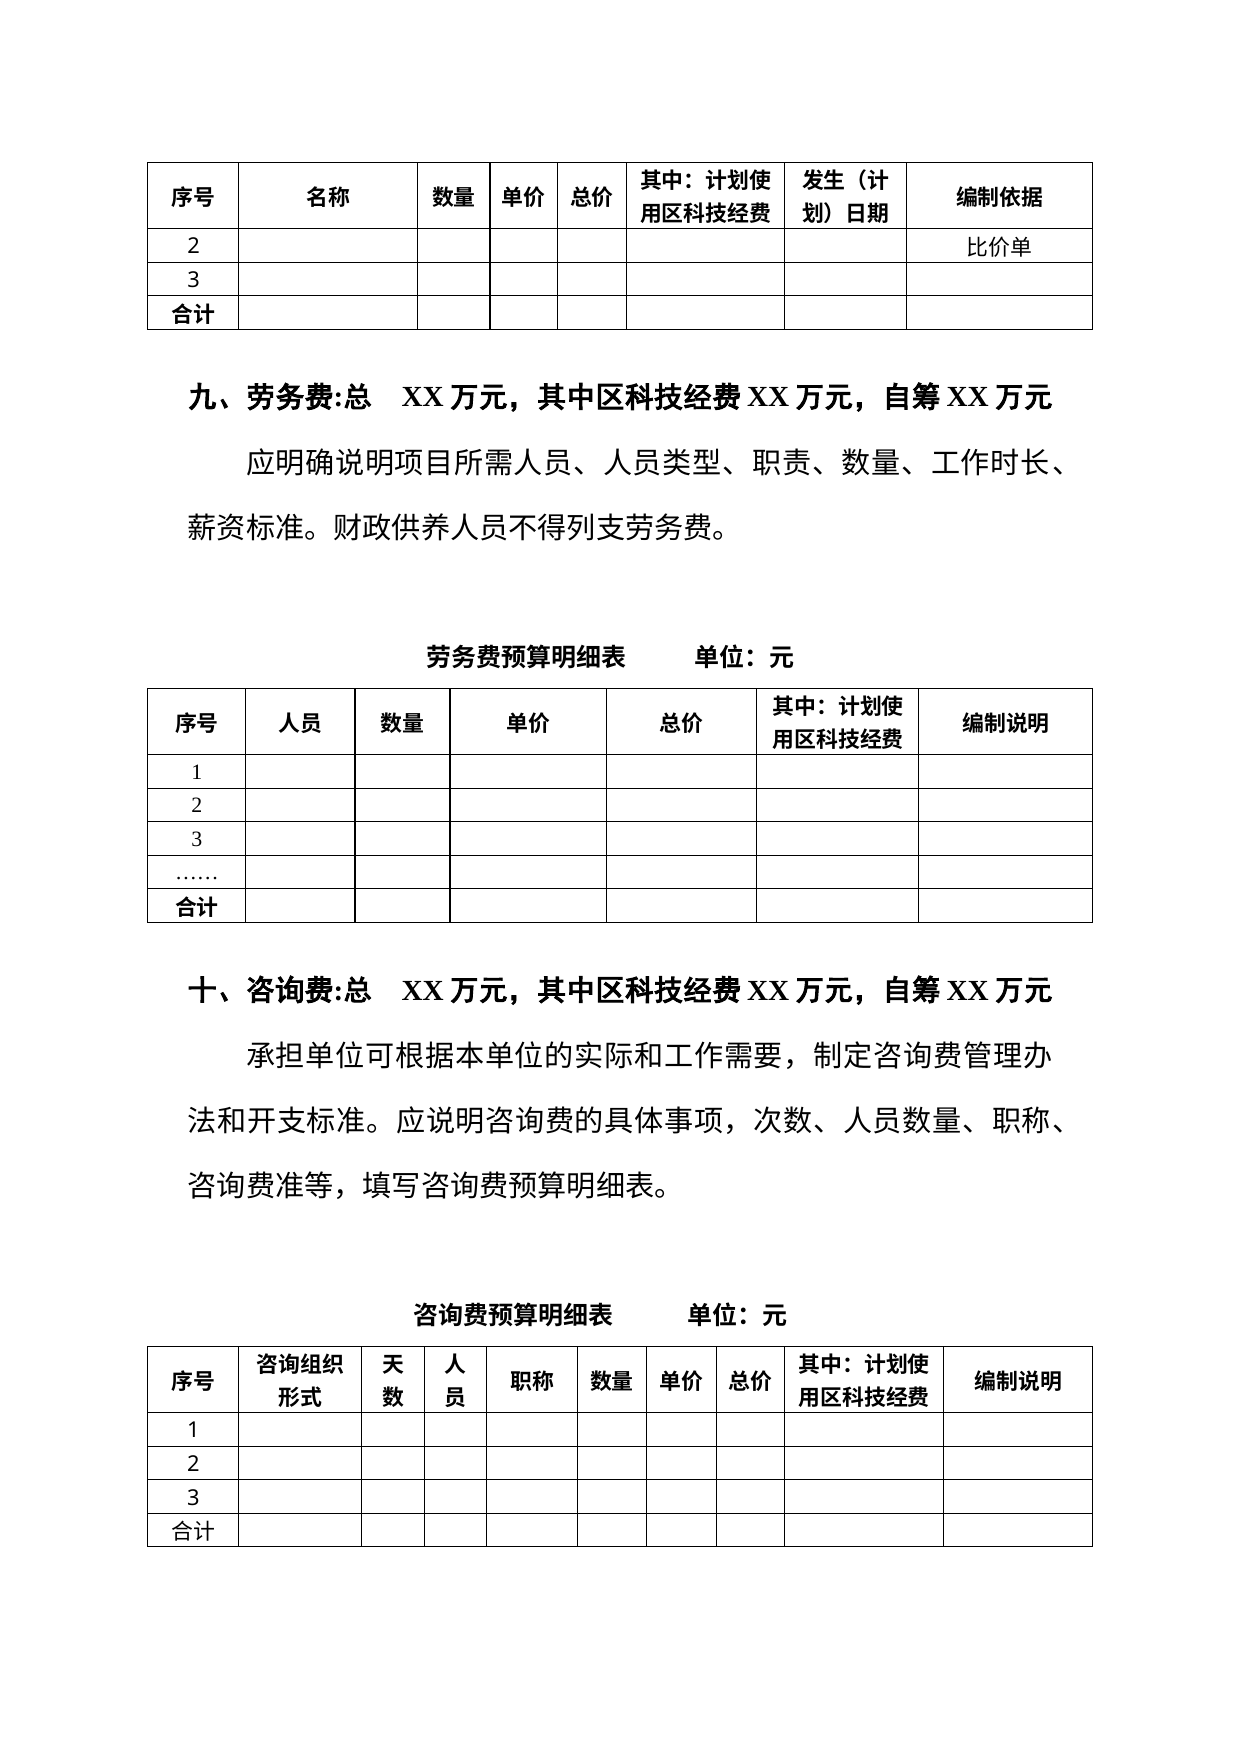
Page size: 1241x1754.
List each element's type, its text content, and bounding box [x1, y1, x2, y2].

table_cell [919, 789, 1092, 821]
table_cell [356, 755, 449, 787]
table_cell [362, 1447, 424, 1479]
table_cell [239, 1413, 361, 1446]
table_cell [627, 263, 784, 295]
table_cell [418, 263, 489, 295]
table_cell [607, 889, 756, 922]
table_cell [757, 755, 918, 787]
table_cell [356, 889, 449, 922]
table_header 单价 [647, 1347, 716, 1412]
table_cell 合计 [148, 1514, 238, 1546]
table_header 咨询组织形式 [239, 1347, 361, 1412]
table_header 单价 [451, 689, 606, 754]
table_cell [239, 1447, 361, 1479]
table_cell [487, 1447, 577, 1479]
table_cell [356, 856, 449, 888]
table_header 编制说明 [919, 689, 1092, 754]
table_cell [451, 822, 606, 854]
text 劳务费预算明细表 单位：元 [187, 623, 1053, 688]
table_cell [919, 856, 1092, 888]
table_cell [717, 1447, 784, 1479]
table_header 数量 [418, 163, 489, 228]
table_header 数量 [578, 1347, 646, 1412]
table_cell [239, 1480, 361, 1513]
table_cell [558, 263, 626, 295]
table_cell [451, 755, 606, 787]
table_cell [944, 1514, 1092, 1546]
table_cell [944, 1447, 1092, 1479]
table_cell [919, 822, 1092, 854]
table_cell 合计 [148, 296, 238, 329]
table_header 序号 [148, 163, 238, 228]
table_cell [362, 1413, 424, 1446]
table_cell [717, 1413, 784, 1446]
table_cell 2 [148, 229, 238, 262]
table_cell [907, 296, 1092, 329]
table_cell [239, 296, 417, 329]
text 应明确说明项目所需人员、人员类型、职责、数量、工作时长、薪资标准。财政供养人员不得列支劳务费。 [187, 428, 1053, 558]
table_cell [425, 1480, 486, 1513]
table_cell [578, 1413, 646, 1446]
table_cell [425, 1447, 486, 1479]
table_cell [239, 229, 417, 262]
table_cell [627, 296, 784, 329]
table_header 其中：计划使用区科技经费 [757, 689, 918, 754]
table_cell [919, 889, 1092, 922]
table_cell [647, 1480, 716, 1513]
table_header 编制依据 [907, 163, 1092, 228]
table_cell 比价单 [907, 229, 1092, 262]
text 承担单位可根据本单位的实际和工作需要，制定咨询费管理办法和开支标准。应说明咨询费的具体事项，次数、人员数量、职称、咨询费准等，填写咨询费预算明细表。 [187, 1021, 1053, 1216]
table_header 总价 [558, 163, 626, 228]
table_cell [487, 1413, 577, 1446]
table_cell [491, 263, 557, 295]
table_cell [578, 1514, 646, 1546]
table_cell [757, 856, 918, 888]
table_cell [418, 296, 489, 329]
table_cell [246, 822, 354, 854]
table_cell [239, 263, 417, 295]
table_cell [785, 296, 906, 329]
table_cell [627, 229, 784, 262]
table_cell [578, 1480, 646, 1513]
table_cell [757, 889, 918, 922]
table_header 人员 [246, 689, 354, 754]
table_cell 2 [148, 789, 245, 821]
table_cell [944, 1480, 1092, 1513]
table_header 总价 [607, 689, 756, 754]
table_cell [785, 1514, 943, 1546]
table_cell 合计 [148, 889, 245, 922]
text 九、劳务费:总 XX万元，其中区科技经费XX万元，自筹XX万元 [187, 363, 1053, 428]
table_header 编制说明 [944, 1347, 1092, 1412]
table_header 发生（计划）日期 [785, 163, 906, 228]
table_cell [785, 1480, 943, 1513]
table_cell [418, 229, 489, 262]
table_cell [239, 1514, 361, 1546]
table_cell 3 [148, 822, 245, 854]
table_cell [785, 1413, 943, 1446]
table_cell [491, 229, 557, 262]
table_cell 3 [148, 1480, 238, 1513]
table_cell [425, 1413, 486, 1446]
table_cell 1 [148, 1413, 238, 1446]
table_cell [487, 1480, 577, 1513]
table_header 职称 [487, 1347, 577, 1412]
table_cell [558, 229, 626, 262]
table_cell [717, 1480, 784, 1513]
table_cell [487, 1514, 577, 1546]
table_header 数量 [356, 689, 449, 754]
table_cell [785, 263, 906, 295]
table_cell 2 [148, 1447, 238, 1479]
table_cell [246, 755, 354, 787]
table_cell [785, 229, 906, 262]
table_cell [362, 1480, 424, 1513]
table_cell [356, 789, 449, 821]
table_header 天数 [362, 1347, 424, 1412]
table_header 序号 [148, 689, 245, 754]
table_cell [425, 1514, 486, 1546]
table_cell [451, 789, 606, 821]
table_cell [647, 1413, 716, 1446]
table_cell [944, 1413, 1092, 1446]
table_cell [785, 1447, 943, 1479]
table_cell [717, 1514, 784, 1546]
table_cell 1 [148, 755, 245, 787]
table_cell [246, 856, 354, 888]
table_cell [451, 889, 606, 922]
table_cell [607, 822, 756, 854]
text 咨询费预算明细表 单位：元 [187, 1281, 1053, 1346]
table_cell [246, 789, 354, 821]
table_header 其中：计划使用区科技经费 [785, 1347, 943, 1412]
table_header 名称 [239, 163, 417, 228]
text 十、咨询费:总 XX万元，其中区科技经费XX万元，自筹XX万元 [187, 956, 1053, 1021]
table_cell [578, 1447, 646, 1479]
table_cell [647, 1514, 716, 1546]
table_cell [757, 789, 918, 821]
table_cell [491, 296, 557, 329]
table_cell …… [148, 856, 245, 888]
table_header 序号 [148, 1347, 238, 1412]
table_header 其中：计划使用区科技经费 [627, 163, 784, 228]
table_cell [246, 889, 354, 922]
table_header 人员 [425, 1347, 486, 1412]
table_cell [919, 755, 1092, 787]
table_cell [607, 789, 756, 821]
table_cell [907, 263, 1092, 295]
table_cell [607, 856, 756, 888]
table_cell [558, 296, 626, 329]
table_cell [757, 822, 918, 854]
table_cell [647, 1447, 716, 1479]
table_header 总价 [717, 1347, 784, 1412]
table_cell [356, 822, 449, 854]
table_cell [362, 1514, 424, 1546]
table_cell [451, 856, 606, 888]
table_cell 3 [148, 263, 238, 295]
table_cell [607, 755, 756, 787]
table_header 单价 [491, 163, 557, 228]
